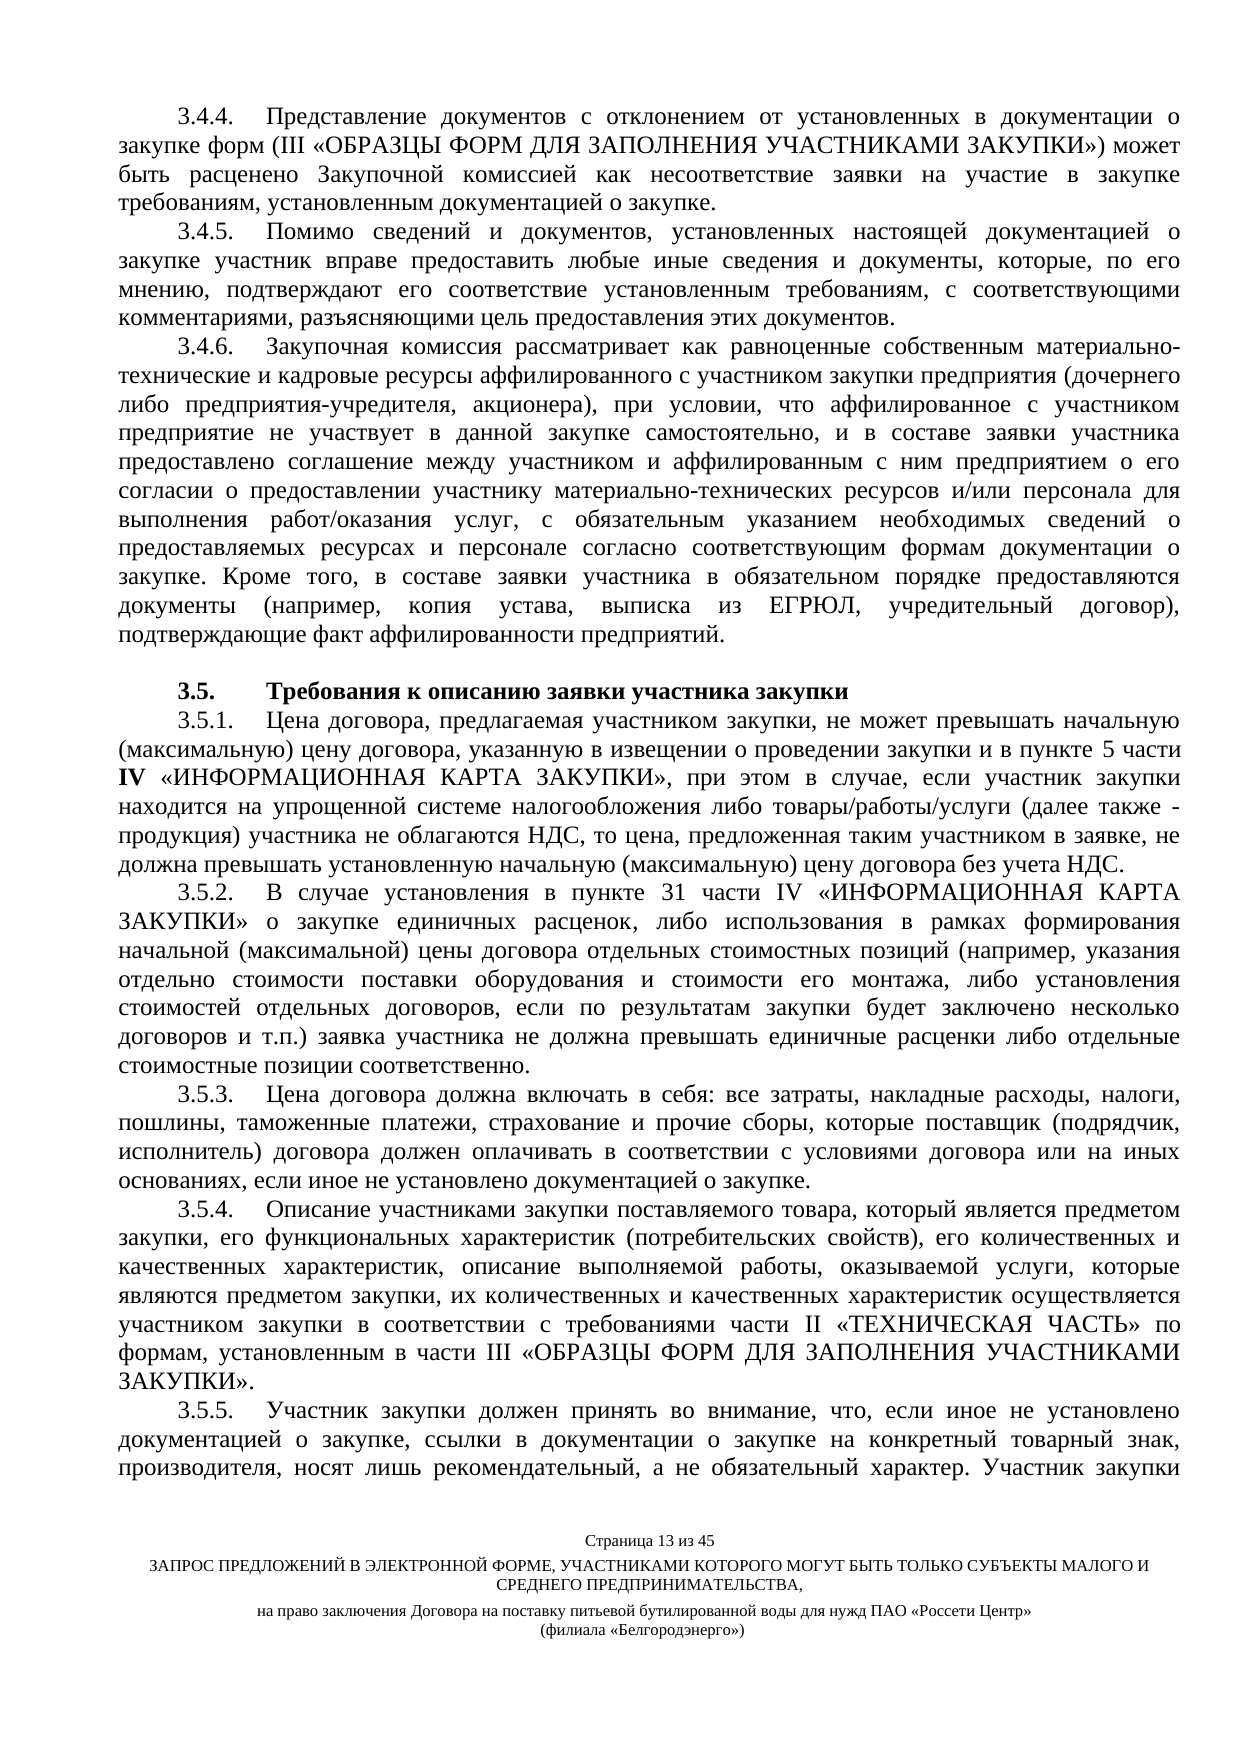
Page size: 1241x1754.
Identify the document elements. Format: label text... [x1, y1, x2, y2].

subtitle Требования к описанию заявки участника закупки [118, 676, 1181, 705]
subtitle В случае установления в пункте 31 части IV «ИНФОРМАЦИОННАЯ КАРТА ЗАКУПКИ» о закупке единичных расценок, либо использования в рамках формирования начальной (максимальной) цены договора отдельных стоимостных позиций (например, указания отдельно стоимости поставки оборудования и стоимости его монтажа, либо установления стоимостей отдельных договоров, если по результатам закупки будет заключено несколько договоров и т.п.) заявка участника не должна превышать единичные расценки либо отдельные стоимостные позиции соответственно. [118, 877, 1181, 1079]
subtitle Представление документов с отклонением от установленных в документации о закупке форм (III «ОБРАЗЦЫ ФОРМ ДЛЯ ЗАПОЛНЕНИЯ УЧАСТНИКАМИ ЗАКУПКИ») может быть расценено Закупочной комиссией как несоответствие заявки на участие в закупке требованиям, установленным документацией о закупке. [118, 101, 1181, 216]
subtitle Цена договора, предлагаемая участником закупки, не может превышать начальную (максимальную) цену договора, указанную в извещении о проведении закупки и в пункте 5 части IV «ИНФОРМАЦИОННАЯ КАРТА ЗАКУПКИ», при этом в случае, если участник закупки находится на упрощенной системе налогообложения либо товары/работы/услуги (далее также - продукция) участника не облагаются НДС, то цена, предложенная таким участником в заявке, не должна превышать установленную начальную (максимальную) цену договора без учета НДС. [118, 705, 1181, 877]
subtitle Помимо сведений и документов, установленных настоящей документацией о закупке участник вправе предоставить любые иные сведения и документы, которые, по его мнению, подтверждают его соответствие установленным требованиям, с соответствующими комментариями, разъясняющими цель предоставления этих документов. [118, 216, 1181, 331]
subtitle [118, 1395, 1181, 1481]
subtitle Цена договора должна включать в себя: все затраты, накладные расходы, налоги, пошлины, таможенные платежи, страхование и прочие сборы, которые поставщик (подрядчик, исполнитель) договора должен оплачивать в соответствии с условиями договора или на иных основаниях, если иное не установлено документацией о закупке. [118, 1079, 1181, 1194]
subtitle Описание участниками закупки поставляемого товара, который является предметом закупки, его функциональных характеристик (потребительских свойств), его количественных и качественных характеристик, описание выполняемой работы, оказываемой услуги, которые являются предметом закупки, их количественных и качественных характеристик осуществляется участником закупки в соответствии с требованиями части II «ТЕХНИЧЕСКАЯ ЧАСТЬ» по формам, установленным в части III «ОБРАЗЦЫ ФОРМ ДЛЯ ЗАПОЛНЕНИЯ УЧАСТНИКАМИ ЗАКУПКИ». [118, 1194, 1181, 1395]
subtitle Закупочная комиссия рассматривает как равноценные собственным материально-технические и кадровые ресурсы аффилированного с участником закупки предприятия (дочернего либо предприятия-учредителя, акционера), при условии, что аффилированное с участником предприятие не участвует в данной закупке самостоятельно, и в составе заявки участника предоставлено соглашение между участником и аффилированным с ним предприятием о его согласии о предоставлении участнику материально-технических ресурсов и/или персонала для выполнения работ/оказания услуг, с обязательным указанием необходимых сведений о предоставляемых ресурсах и персонале согласно соответствующим формам документации о закупке. Кроме того, в составе заявки участника в обязательном порядке предоставляются документы (например, копия устава, выписка из ЕГРЮЛ, учредительный договор), подтверждающие факт аффилированности предприятий. [118, 331, 1181, 647]
